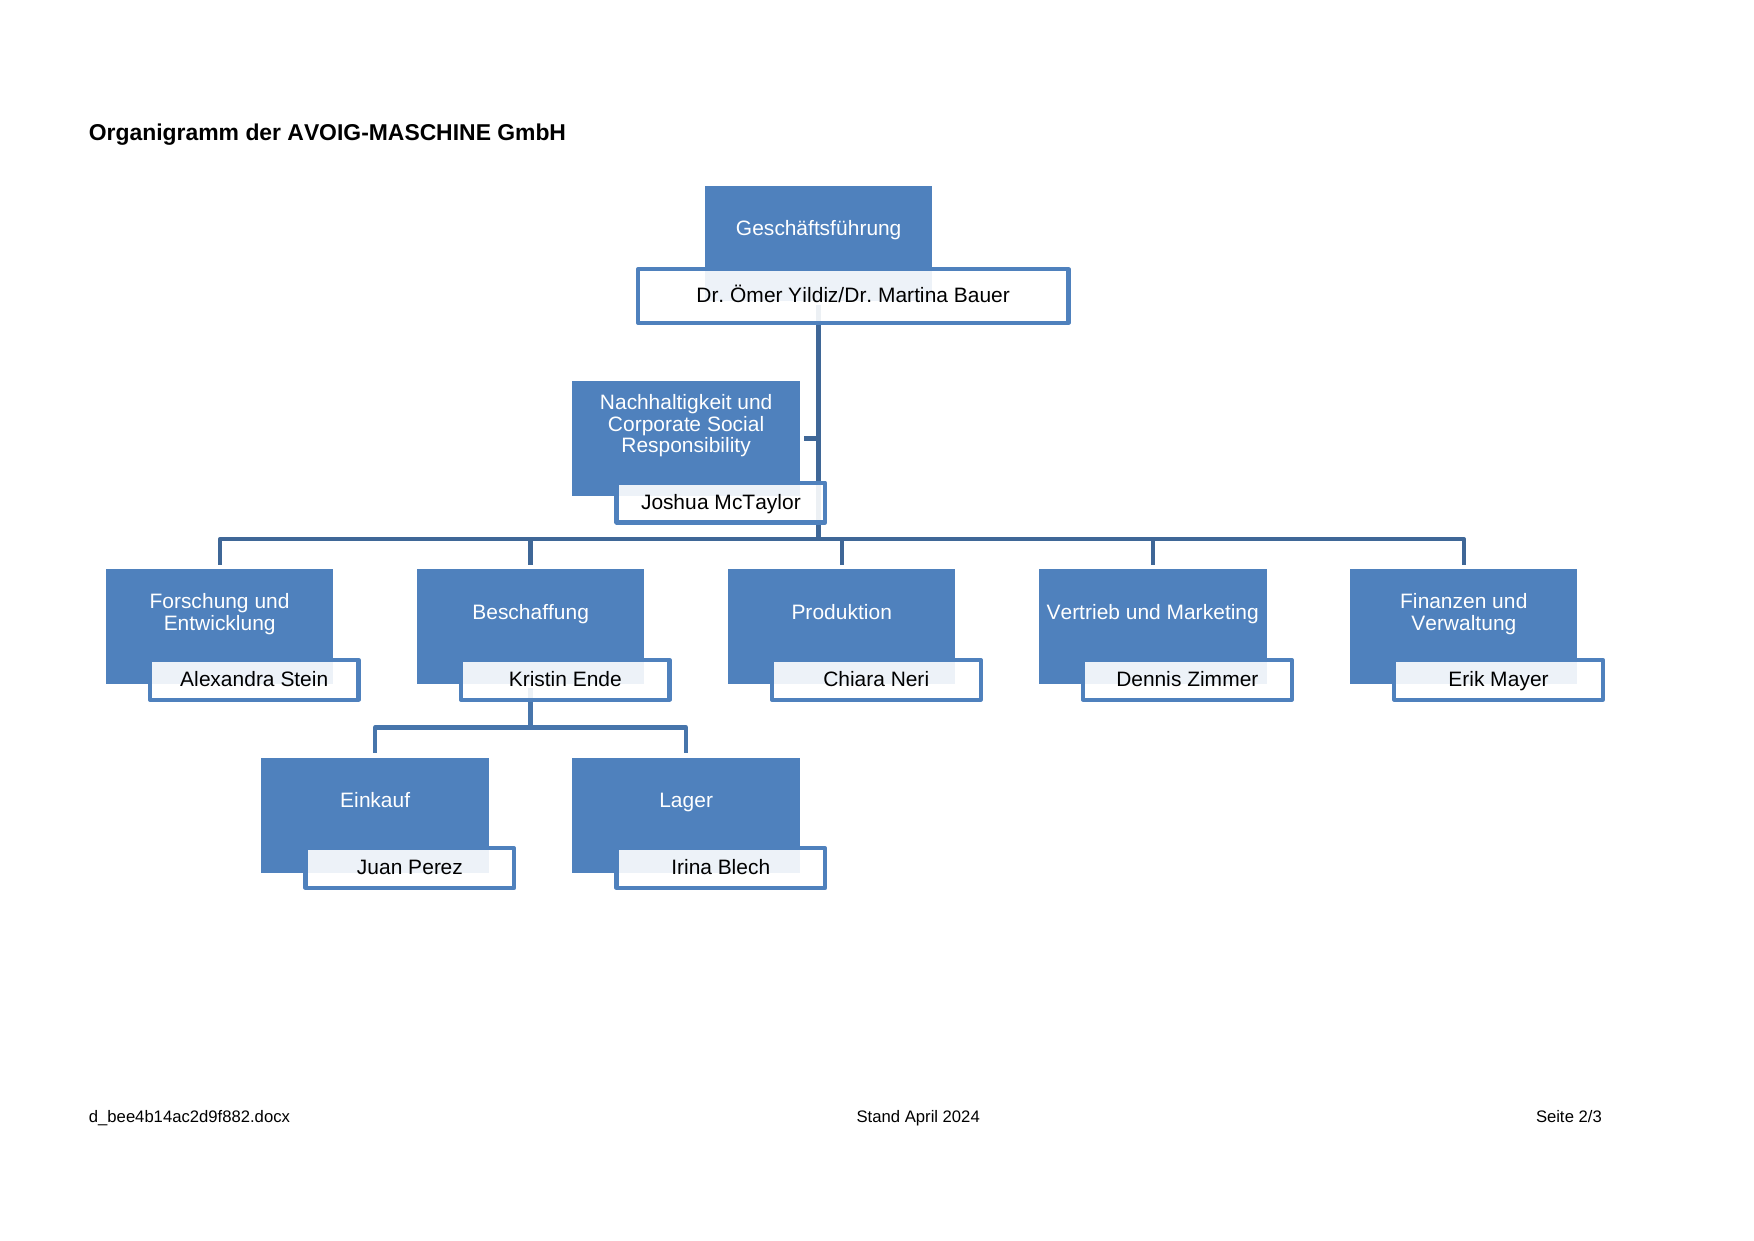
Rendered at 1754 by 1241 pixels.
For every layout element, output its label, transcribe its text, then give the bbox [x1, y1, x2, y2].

text Organigramm der AVOIG-MASCHINE GmbH [89, 119, 1610, 145]
